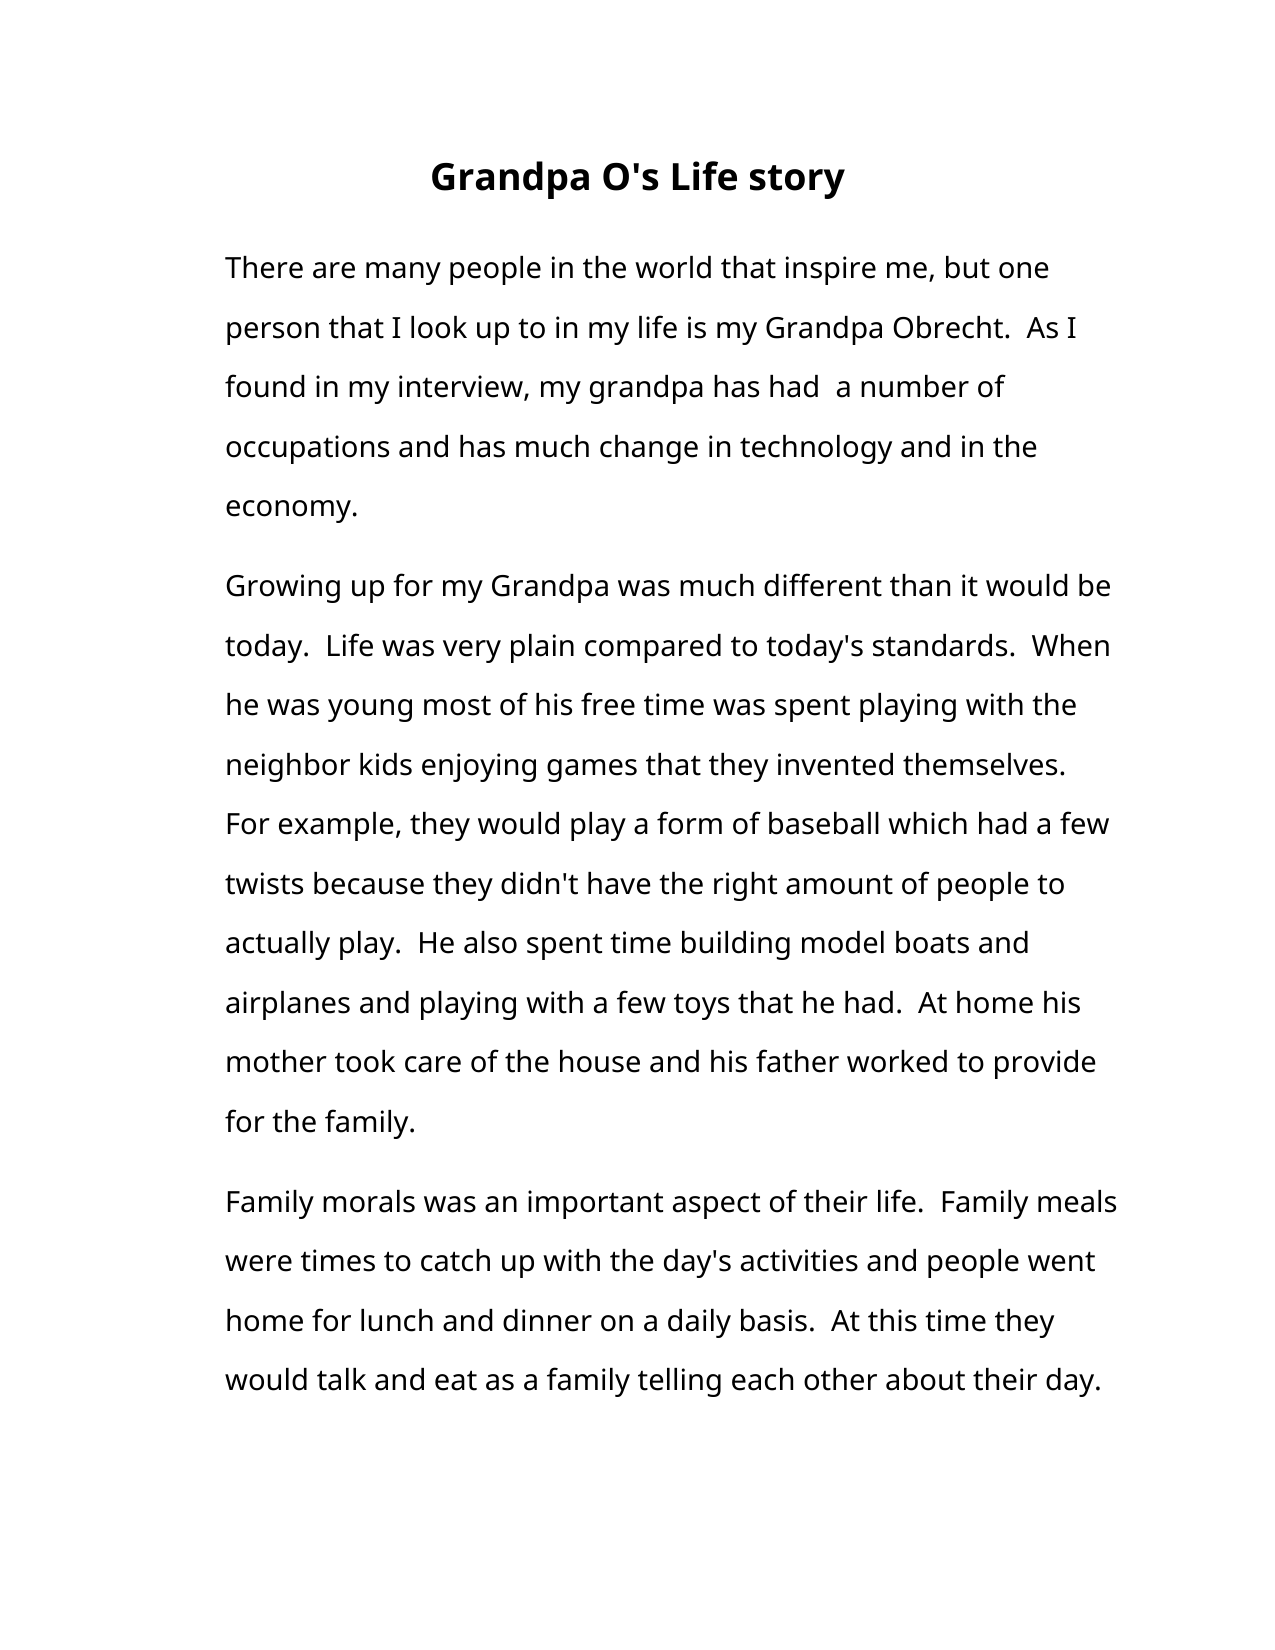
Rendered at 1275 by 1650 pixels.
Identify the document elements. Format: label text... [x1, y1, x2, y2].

text Family morals was an important aspect of their life. Family meals were times to catch up with the day's activities and people went home for lunch and dinner on a daily basis. At this time they would talk and eat as a family telling each other about their day. [225, 1181, 1125, 1399]
text Grandpa O's Life story [150, 150, 1125, 201]
text Growing up for my Grandpa was much different than it would be today. Life was very plain compared to today's standards. When he was young most of his free time was spent playing with the neighbor kids enjoying games that they invented themselves. For example, they would play a form of baseball which had a few twists because they didn't have the right amount of people to actually play. He also spent time building model boats and airplanes and playing with a few toys that he had. At home his mother took care of the house and his father worked to provide for the family. [225, 566, 1125, 1141]
text There are many people in the world that inspire me, but one person that I look up to in my life is my Grandpa Obrecht. As I found in my interview, my grandpa has had a number of occupations and has much change in technology and in the economy. [225, 247, 1125, 525]
